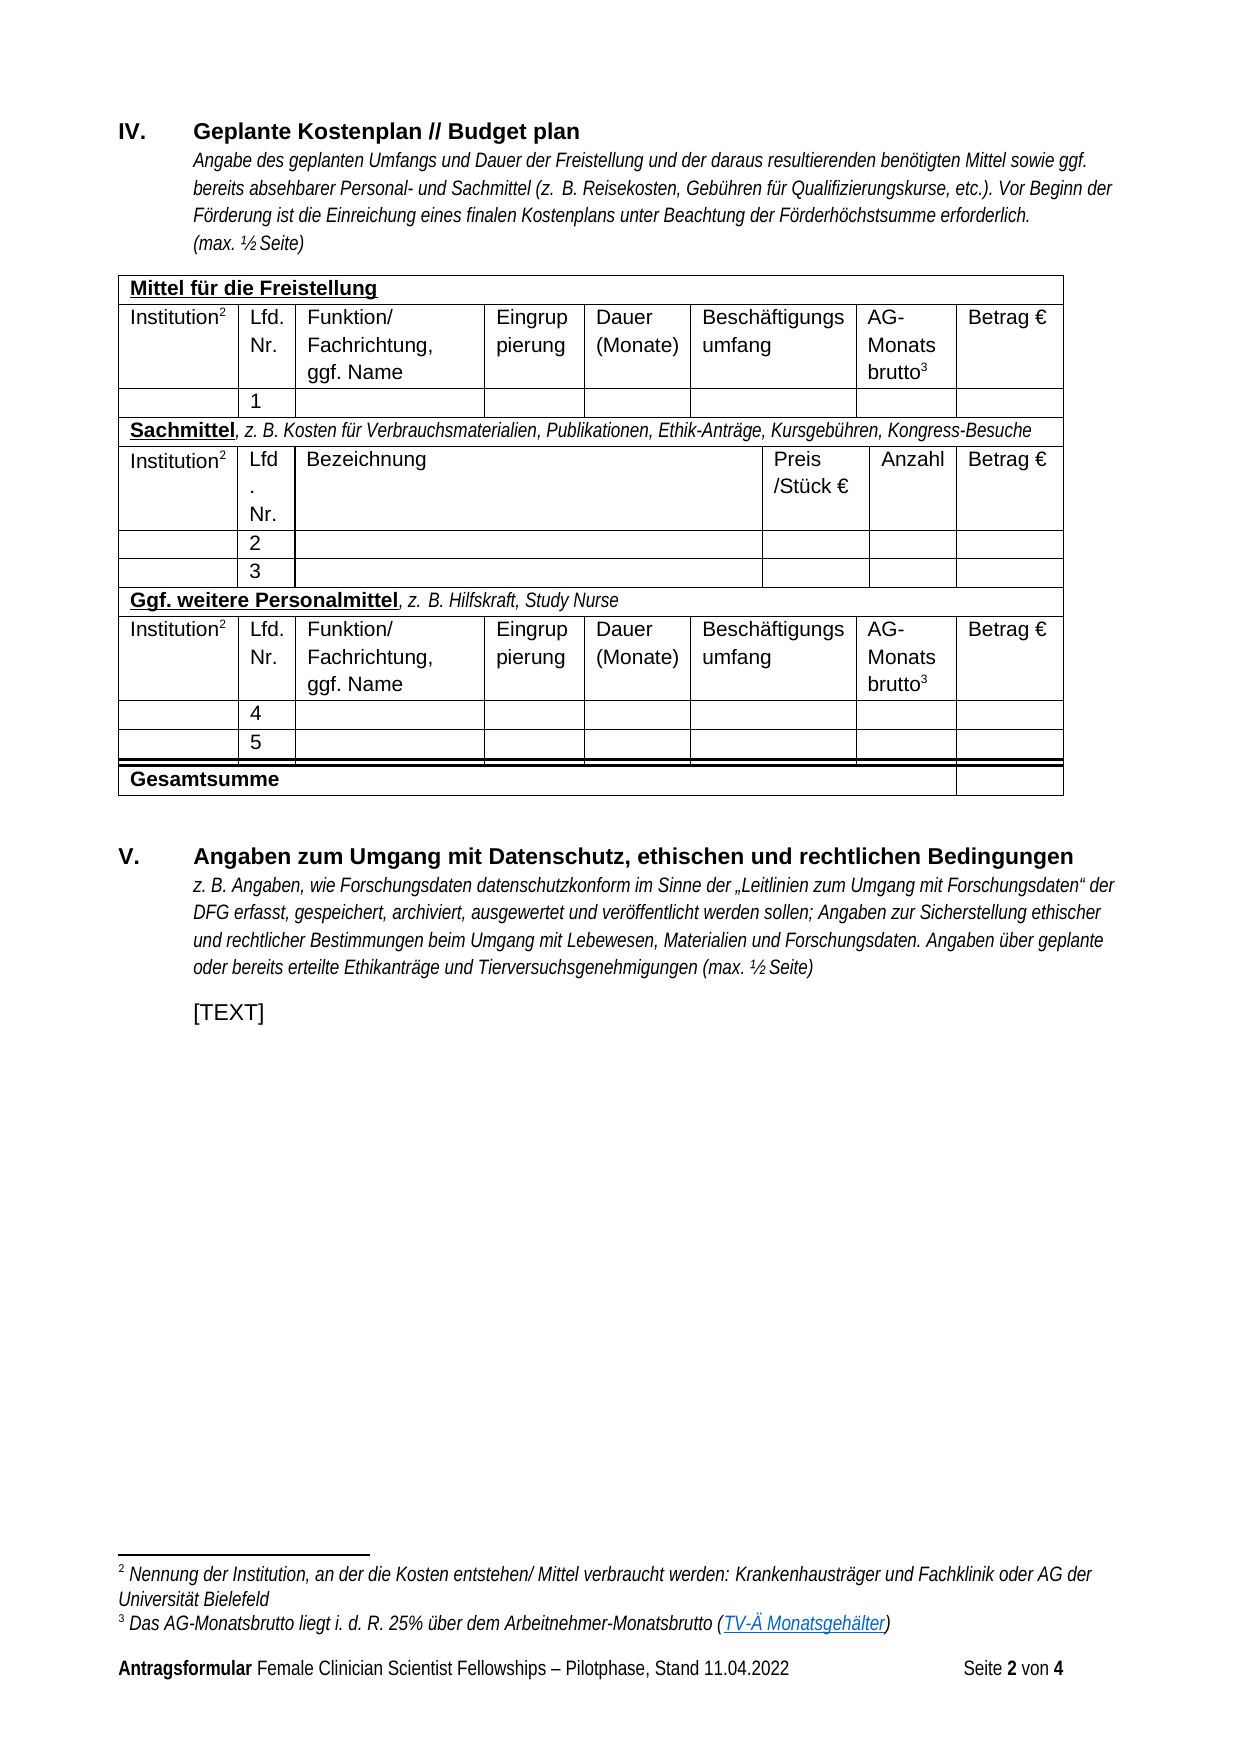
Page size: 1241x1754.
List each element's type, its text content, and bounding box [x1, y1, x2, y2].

table_cell [957, 730, 1063, 758]
table_cell Beschäftigungsumfang [691, 305, 856, 388]
table_cell [957, 531, 1063, 558]
table_cell [957, 701, 1063, 729]
table_cell [119, 559, 237, 587]
table_cell [119, 701, 238, 729]
table_cell Betrag € [957, 447, 1063, 529]
table_cell Institution [119, 305, 238, 388]
table_cell Sachmittel, z. B. Kosten für Verbrauchsmaterialien, Publikationen, Ethik-Anträge, Kursgebühren, Kongress-Besuche [119, 418, 1063, 446]
table_cell Funktion/Fachrichtung, ggf. Name [296, 617, 484, 700]
table_cell Lfd. Nr. [239, 305, 295, 388]
table_cell Gesamtsumme [119, 767, 956, 795]
table_cell [585, 389, 690, 417]
table_cell [119, 389, 238, 417]
table_cell [296, 730, 484, 758]
table_header Mittel für die Freistellung [119, 276, 1063, 304]
table_cell [957, 559, 1063, 587]
table_cell [296, 559, 762, 587]
table_cell Beschäftigungsumfang [691, 617, 856, 700]
table_cell [485, 389, 584, 417]
table_cell Ggf. weitere Personalmittel, z. B. Hilfskraft, Study Nurse [119, 588, 1063, 616]
table_cell [957, 389, 1063, 417]
table_cell [485, 730, 584, 758]
table_cell AG-Monatsbrutto [857, 305, 956, 388]
table_cell [119, 730, 238, 758]
table_cell 1 [239, 389, 295, 417]
table_cell [119, 531, 237, 558]
table_cell Preis /Stück € [763, 447, 869, 529]
table_cell Funktion/Fachrichtung, ggf. Name [296, 305, 484, 388]
table_cell [763, 531, 869, 558]
table_cell Betrag € [957, 305, 1063, 388]
table_cell AG-Monatsbrutto3 [857, 617, 956, 700]
table_cell 2 [238, 531, 294, 558]
table_cell Dauer (Monate) [585, 305, 690, 388]
table_cell [763, 559, 869, 587]
list Angabe des geplanten Umfangs und Dauer der Freistellung und der daraus resultierenden benötigten Mittel sowie ggf. bereits absehbarer Personal- und Sachmittel (z. B. Reisekosten, Gebühren für Qualifizierungskurse, etc.). Vor Beginn der Förderung ist die Einreichung eines finalen Kostenplans unter Beachtung der Förderhöchstsumme erforderlich. (max. ½ Seite) [193, 148, 1122, 255]
table_cell [485, 701, 584, 729]
list Angaben zum Umgang mit Datenschutz, ethischen und rechtlichen Bedingungen z. B. Angaben, wie Forschungsdaten datenschutzkonform im Sinne der „Leitlinien zum Umgang mit Forschungsdaten“ der DFG erfasst, gespeichert, archiviert, ausgewertet und veröffentlicht werden sollen; Angaben zur Sicherstellung ethischer und rechtlicher Bestimmungen beim Umgang mit Lebewesen, Materialien und Forschungsdaten. Angaben über geplante oder bereits erteilte Ethikanträge und Tierversuchsgenehmigungen (max. ½ Seite) [118, 843, 1122, 979]
table_cell Lfd. Nr. [239, 617, 295, 700]
table_cell 3 [238, 559, 294, 587]
table_cell Institution2 [119, 617, 238, 700]
table_cell Betrag € [957, 617, 1063, 700]
table_cell [691, 701, 856, 729]
list [TEXT] [193, 999, 1122, 1026]
table_cell [957, 767, 1063, 795]
table_cell Institution2 [119, 447, 237, 529]
table_cell Eingruppierung [485, 305, 584, 388]
table_cell Bezeichnung [296, 447, 762, 529]
table_cell [857, 730, 956, 758]
table_cell [585, 701, 690, 729]
table_cell [870, 531, 956, 558]
table_cell [857, 701, 956, 729]
table_cell [296, 531, 762, 558]
table_cell [296, 389, 484, 417]
table_cell [691, 730, 856, 758]
list Geplante Kostenplan // Budget plan [118, 118, 1122, 144]
table_cell [870, 559, 956, 587]
table_cell [857, 389, 956, 417]
table_cell Dauer (Monate) [585, 617, 690, 700]
table_cell Anzahl [870, 447, 956, 529]
table_cell 5 [239, 730, 295, 758]
table_cell Eingruppierung [485, 617, 584, 700]
table_cell [585, 730, 690, 758]
table_cell Lfd. Nr. [238, 447, 294, 529]
table_cell 4 [239, 701, 295, 729]
table_cell [691, 389, 856, 417]
table_cell [296, 701, 484, 729]
